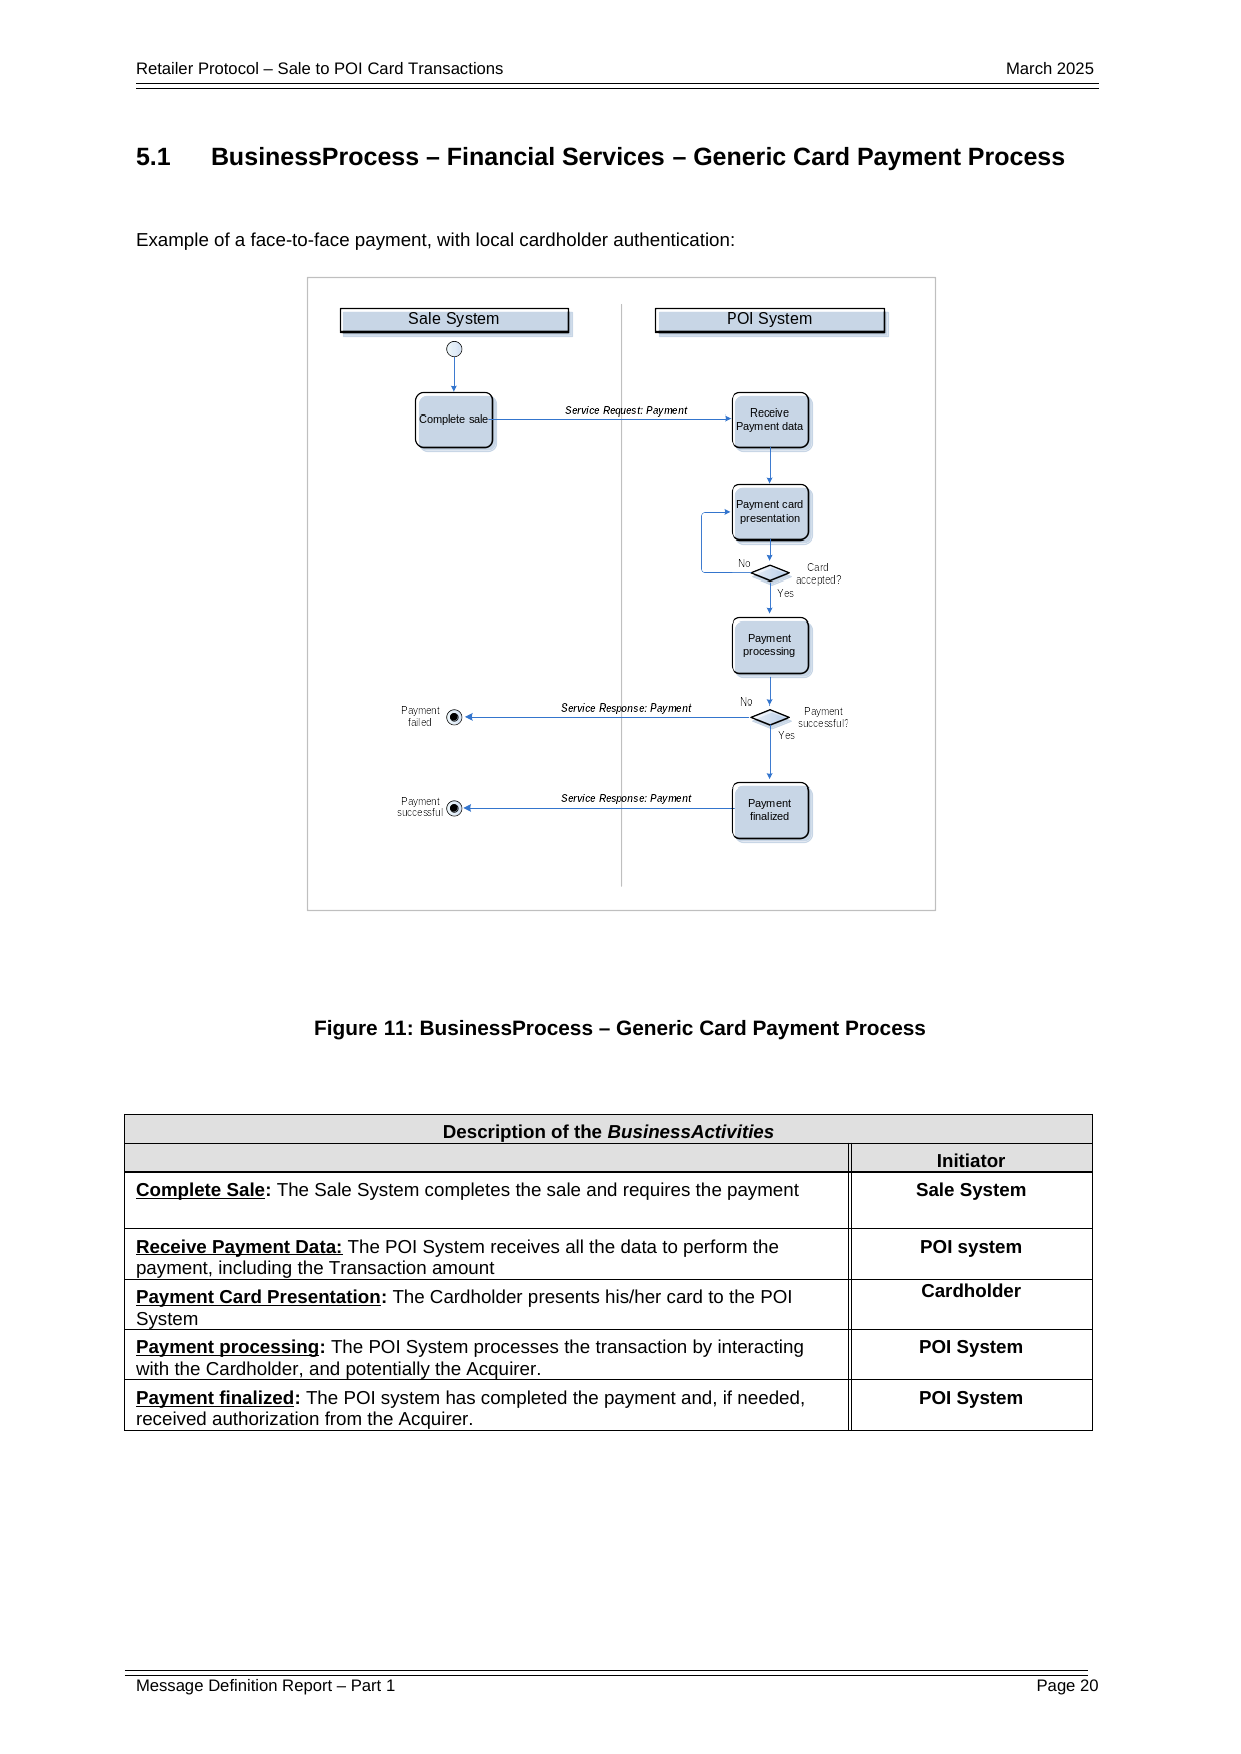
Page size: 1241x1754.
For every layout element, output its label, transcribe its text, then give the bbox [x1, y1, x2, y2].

table_cell POI System [852, 1380, 1092, 1430]
subtitle BusinessProcess – Financial Services – Generic Card Payment Process [136, 142, 1104, 171]
table_cell Payment Card Presentation: The Cardholder presents his/her card to the POI System [125, 1280, 848, 1329]
table_cell Cardholder [852, 1280, 1092, 1329]
table_cell POI System [852, 1330, 1092, 1379]
table_cell Receive Payment Data: The POI System receives all the data to perform the payment, including the Transaction amount [125, 1229, 848, 1278]
text Figure 11: BusinessProcess – Generic Card Payment Process [136, 1016, 1104, 1040]
table_cell Payment finalized: The POI system has completed the payment and, if needed, received authorization from the Acquirer. [125, 1380, 848, 1430]
table_cell Complete Sale: The Sale System completes the sale and requires the payment [125, 1173, 848, 1228]
table_header Description of the BusinessActivities [125, 1115, 1092, 1143]
table_cell [125, 1144, 848, 1171]
table_cell Payment processing: The POI System processes the transaction by interacting with the Cardholder, and potentially the Acquirer. [125, 1330, 848, 1379]
table_cell POI system [852, 1229, 1092, 1278]
text Example of a face-to-face payment, with local cardholder authentication: [136, 228, 1104, 250]
table_cell Sale System [852, 1173, 1092, 1228]
table_cell Initiator [852, 1144, 1092, 1171]
